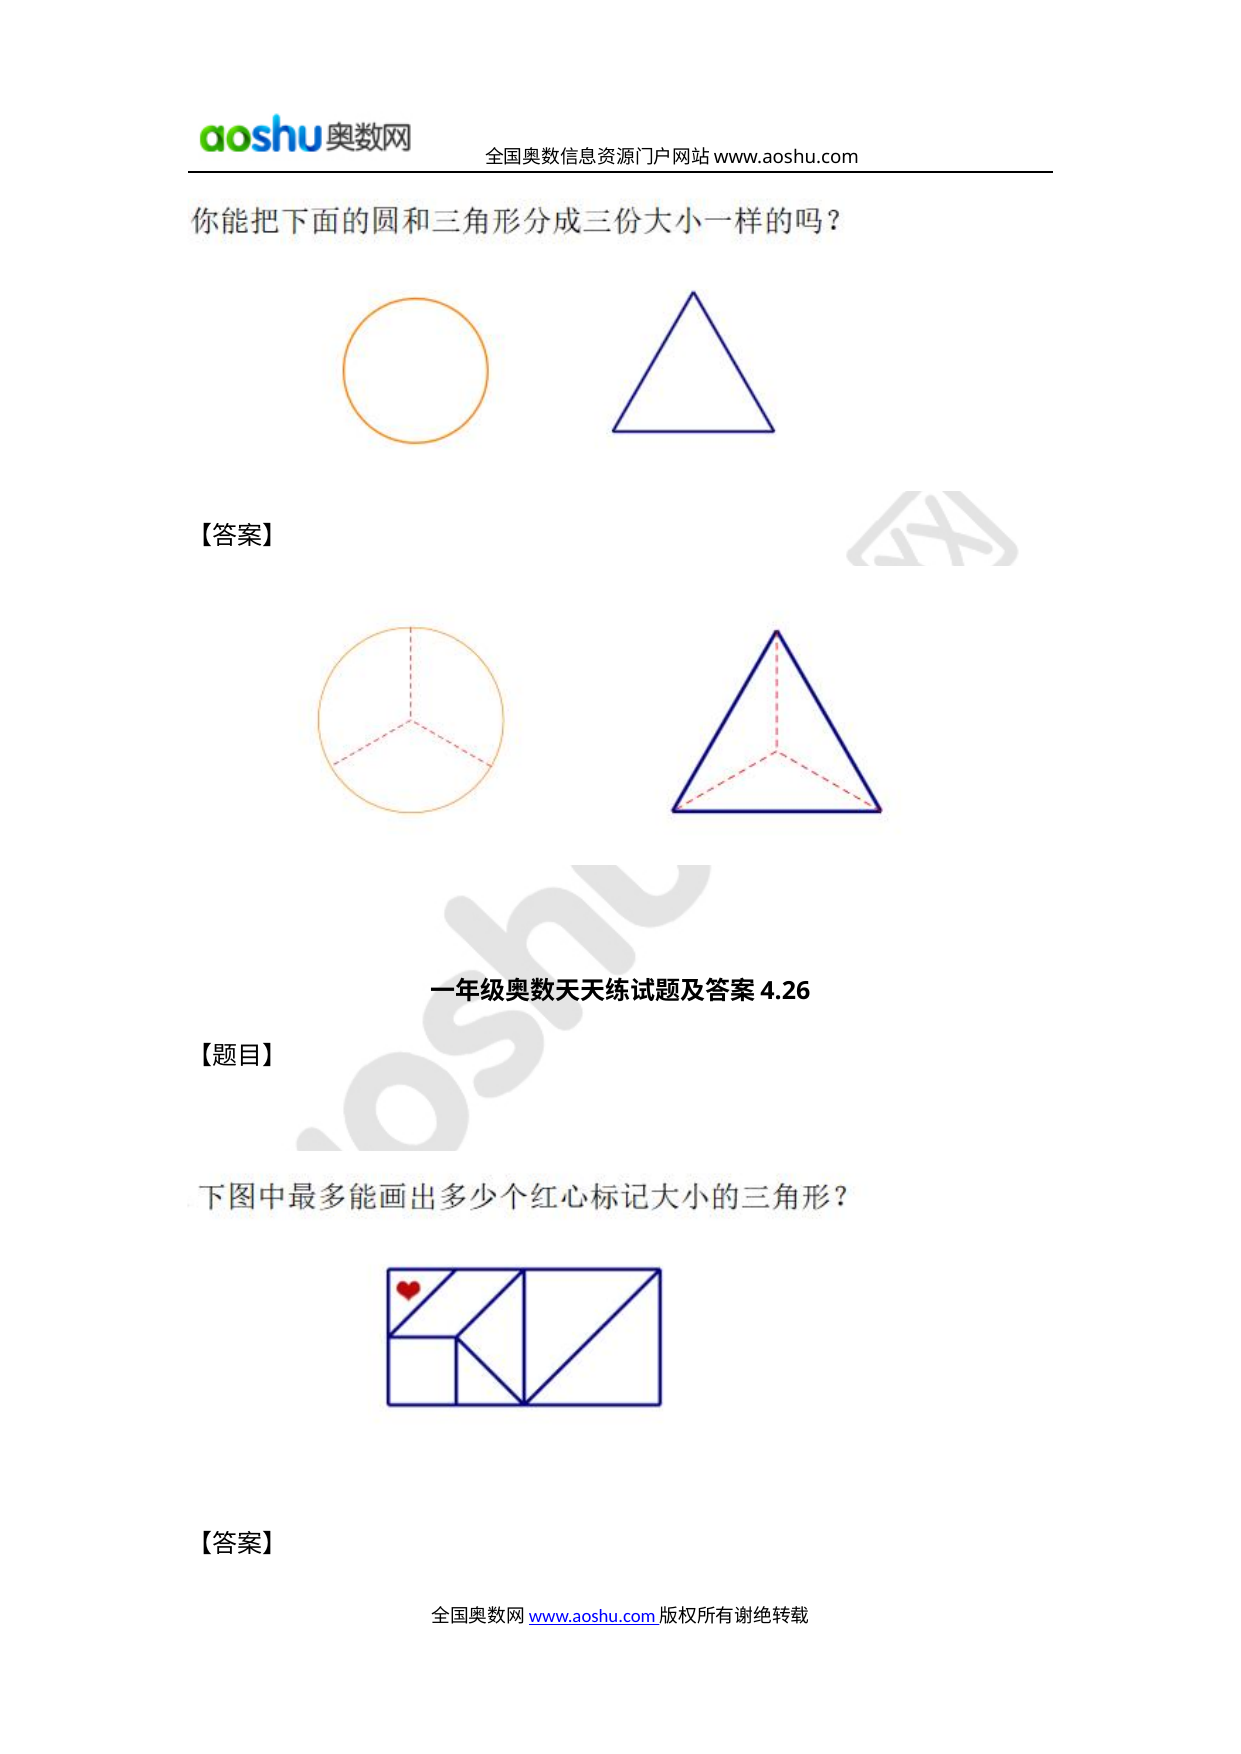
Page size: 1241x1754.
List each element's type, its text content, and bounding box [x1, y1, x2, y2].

picture [187, 88, 485, 164]
text 【答案】 [187, 1509, 1053, 1574]
picture [187, 566, 1053, 956]
picture [187, 176, 1053, 501]
picture [187, 1086, 1053, 1453]
text 一年级奥数天天练试题及答案4.26 [187, 956, 1053, 1021]
text 【题目】 [187, 1021, 1053, 1086]
text 【答案】 [187, 501, 1053, 566]
